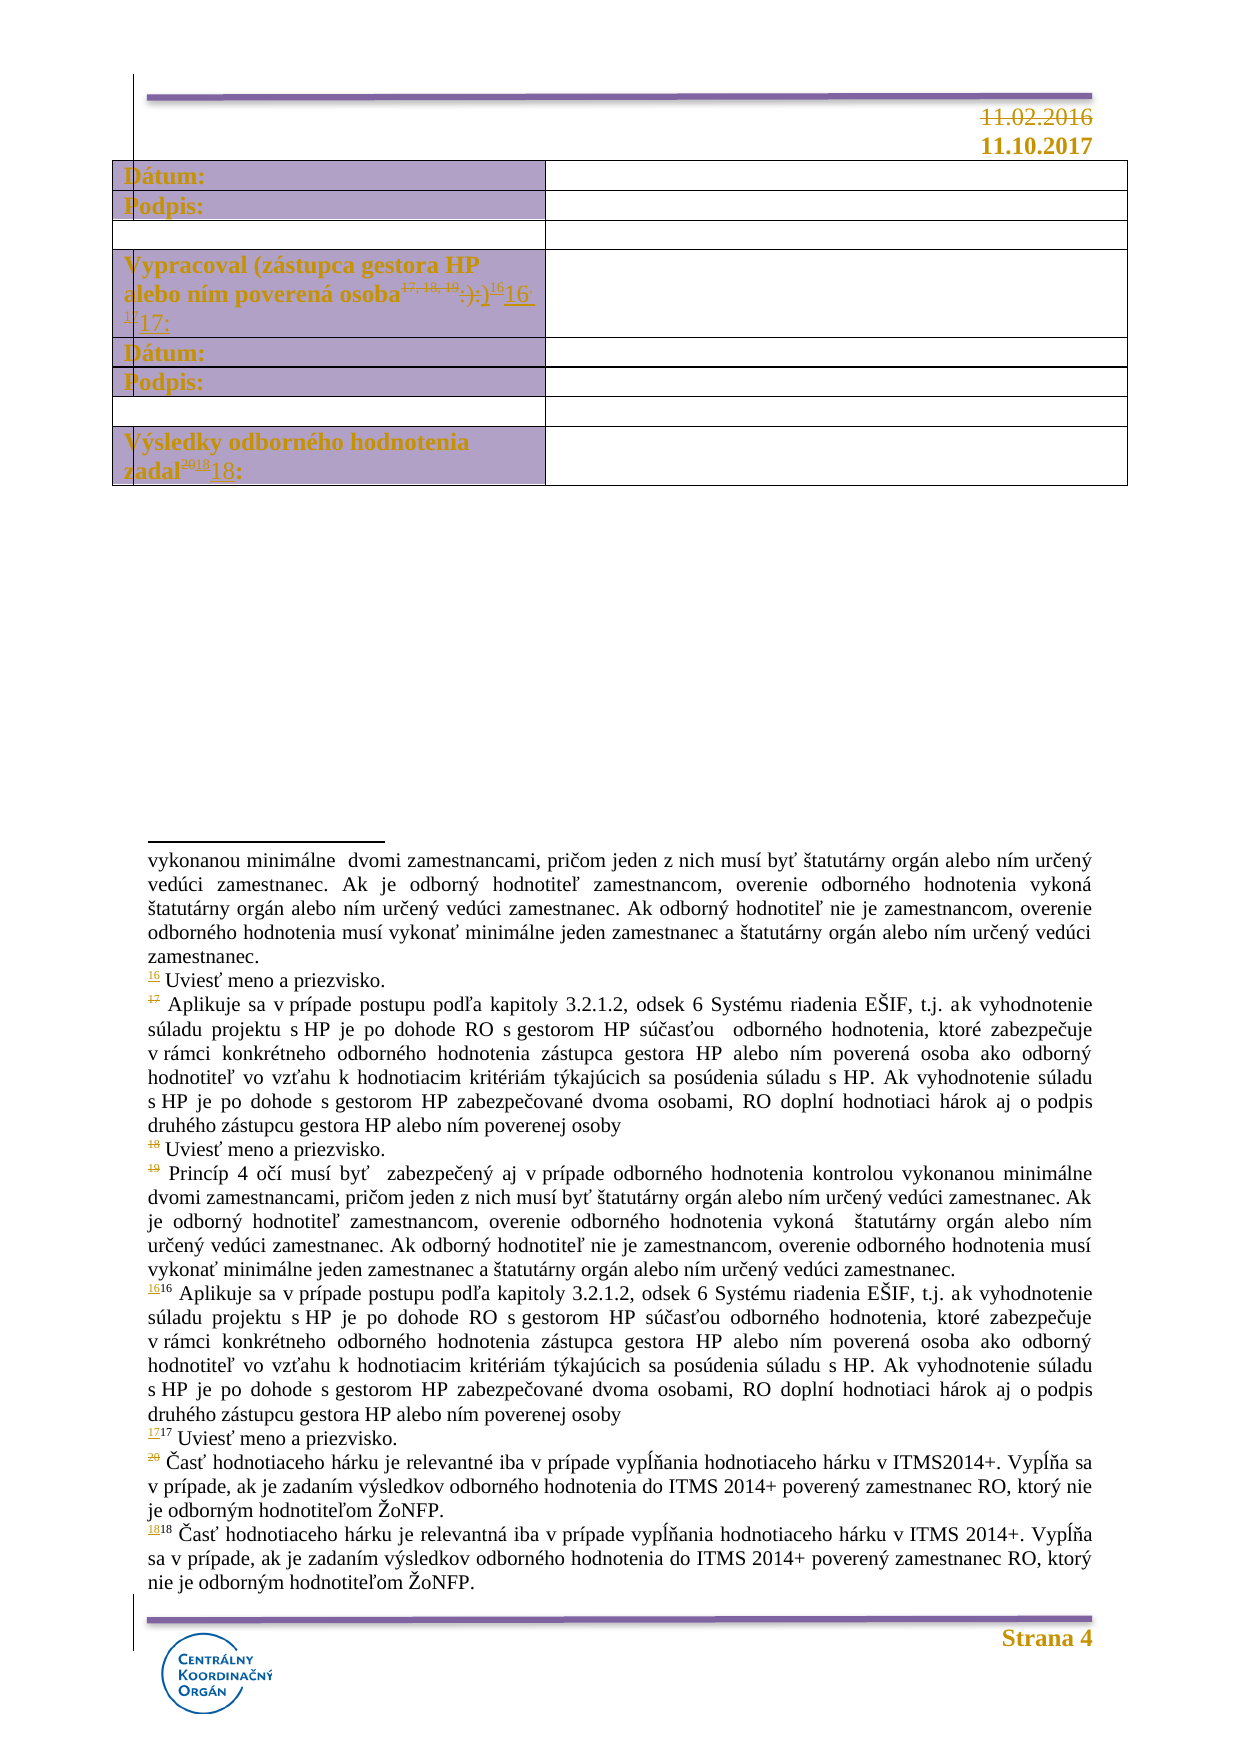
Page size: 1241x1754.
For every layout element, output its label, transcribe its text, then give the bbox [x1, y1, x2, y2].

table_cell [113, 221, 545, 249]
table_cell [546, 250, 1127, 337]
table_cell [546, 427, 1127, 484]
table_cell Dátum: [113, 338, 133, 366]
table_cell Podpis: [134, 191, 545, 219]
table_cell Podpis: [134, 368, 545, 396]
table_cell [113, 397, 545, 426]
table_cell Výsledky odborného hodnotenia zadal: [134, 427, 545, 484]
table_cell Dátum: [134, 338, 545, 366]
table_cell [546, 221, 1127, 249]
table_cell [546, 191, 1127, 219]
table_cell [546, 397, 1127, 426]
table_cell [546, 161, 1127, 190]
table_cell [546, 338, 1127, 366]
table_cell Podpis: [113, 368, 133, 396]
table_cell Vypracoval (zástupca gestora HP alebo ním poverená osoba [134, 250, 545, 337]
table_cell Podpis: [113, 191, 133, 219]
table_cell Dátum: [113, 161, 133, 190]
table_cell Dátum: [134, 161, 545, 190]
table_cell [546, 368, 1127, 396]
picture [159, 1631, 272, 1713]
